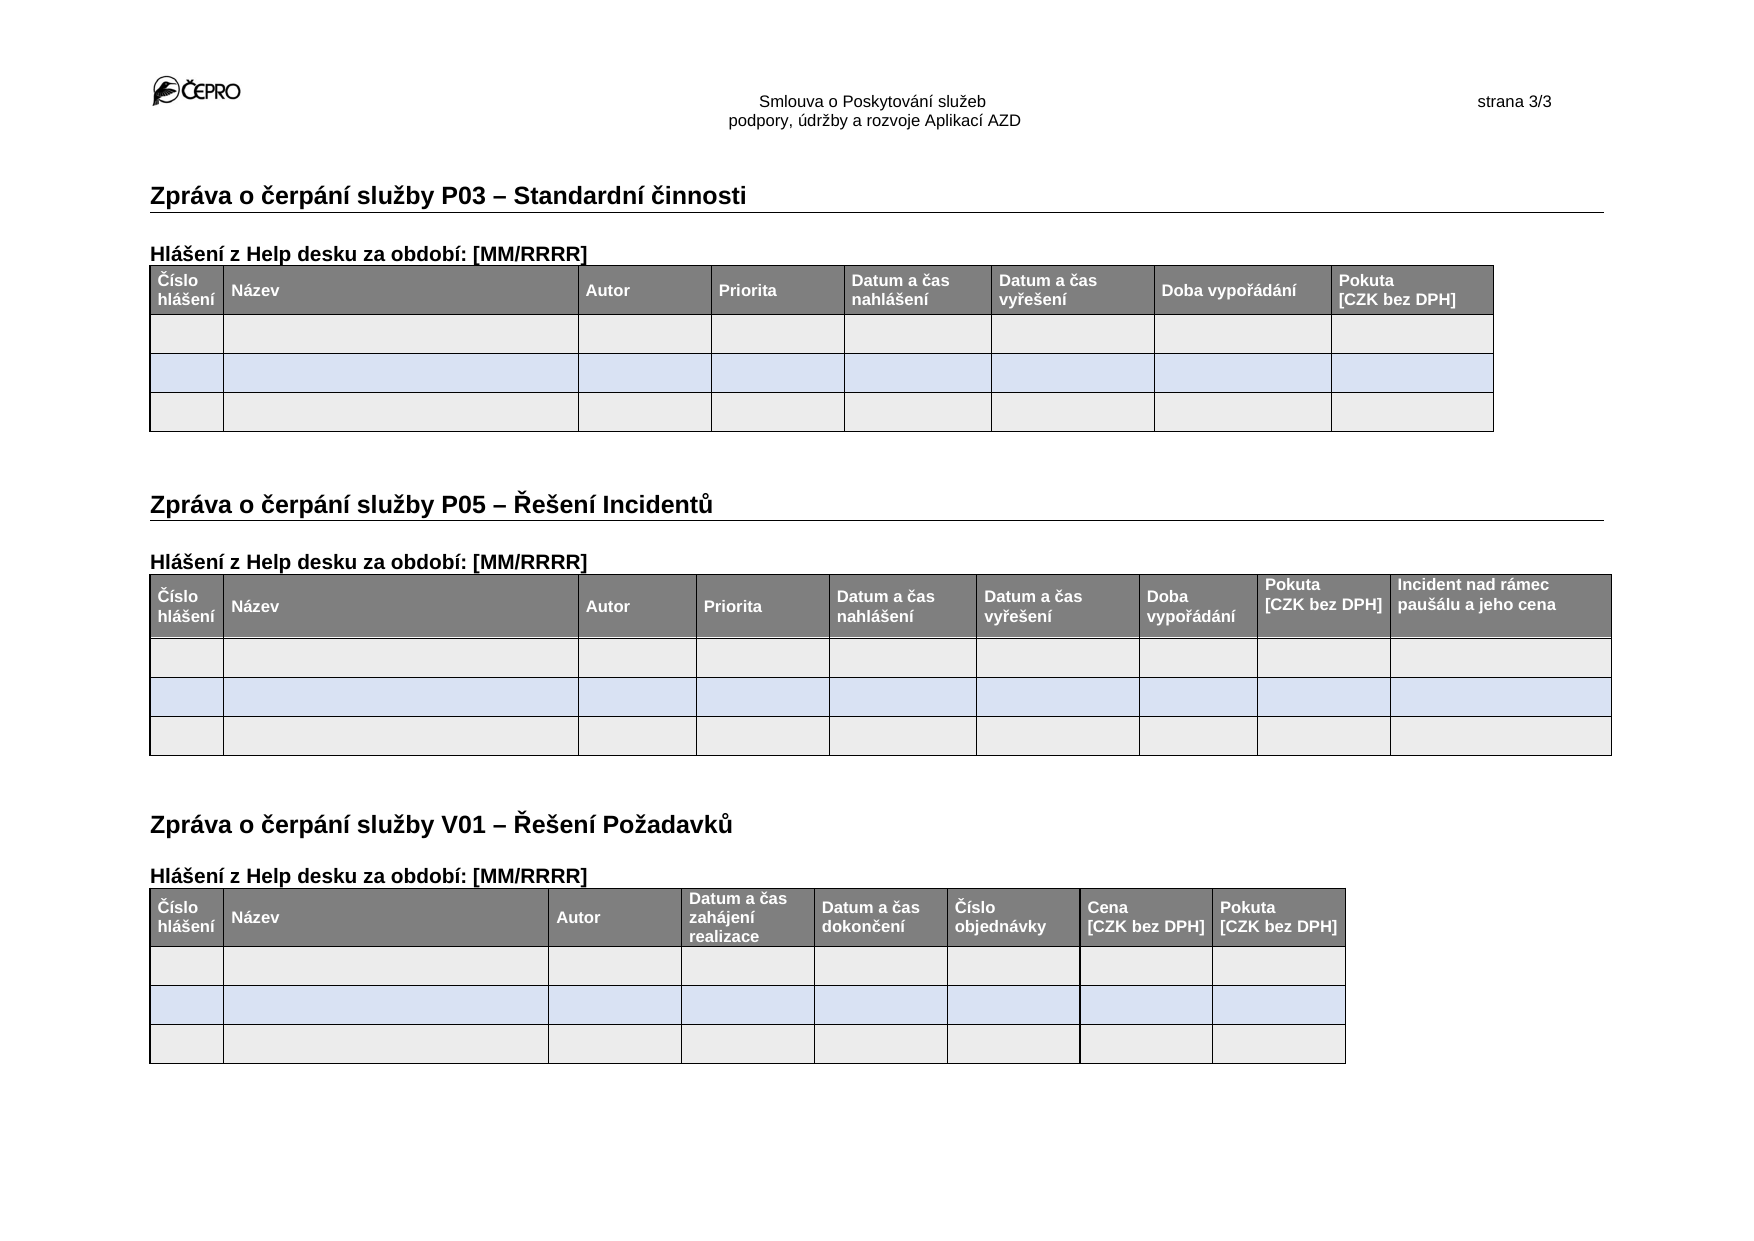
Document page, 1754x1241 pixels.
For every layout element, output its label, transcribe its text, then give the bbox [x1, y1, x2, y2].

table_header Autor [549, 889, 681, 946]
text Zpráva o čerpání služby P03 – Standardní činnosti [150, 181, 1604, 212]
table_header Cena [CZK bez DPH] [1081, 889, 1212, 946]
table_cell [948, 986, 1079, 1024]
table_header Číslo hlášení [151, 266, 223, 314]
table_cell [712, 354, 844, 392]
text Hlášení z Help desku za období: [MM/RRRR] [150, 241, 1604, 265]
table_cell [682, 1025, 814, 1063]
table_cell [815, 947, 947, 985]
table_cell [697, 717, 829, 755]
table_cell [579, 354, 711, 392]
table_header Pokuta [CZK bez DPH] [1332, 266, 1493, 314]
table_header Číslo objednávky [948, 889, 1079, 946]
table_cell [815, 986, 947, 1024]
table_header Priorita [697, 575, 829, 637]
table_cell [697, 639, 829, 677]
table_header Číslo hlášení [151, 575, 223, 637]
table_cell [1081, 1025, 1212, 1063]
table_cell [151, 986, 223, 1024]
table_header Číslo hlášení [151, 889, 223, 946]
table_cell [151, 315, 223, 353]
table_cell [1332, 354, 1493, 392]
table_header Datum a čas vyřešení [992, 266, 1154, 314]
table_cell [224, 947, 548, 985]
picture [150, 73, 243, 108]
table_cell [579, 393, 711, 431]
table_cell [682, 947, 814, 985]
table_cell [1391, 717, 1611, 755]
table_cell [682, 986, 814, 1024]
table_cell [224, 393, 578, 431]
table_cell [845, 393, 991, 431]
table_cell [992, 393, 1154, 431]
table_cell [224, 717, 578, 755]
table_header Datum a čas dokončení [815, 889, 947, 946]
table_cell [1140, 717, 1257, 755]
table_cell [224, 639, 578, 677]
table_header Priorita [712, 266, 844, 314]
table_cell [579, 717, 696, 755]
table_cell [151, 393, 223, 431]
table_header Název [224, 266, 578, 314]
table_header Autor [579, 575, 696, 637]
table_cell [1391, 678, 1611, 716]
table_cell [579, 315, 711, 353]
table_cell [1081, 986, 1212, 1024]
table_cell [977, 639, 1139, 677]
table_cell [224, 315, 578, 353]
table_header Datum a čas vyřešení [977, 575, 1139, 637]
table_cell [712, 393, 844, 431]
table_cell [579, 678, 696, 716]
table_cell [1258, 639, 1390, 677]
table_cell [549, 1025, 681, 1063]
table_cell [224, 986, 548, 1024]
table_cell [1213, 986, 1345, 1024]
table_cell [948, 1025, 1079, 1063]
table_header Incident nad rámec paušálu a jeho cena [1391, 575, 1611, 637]
table_header Pokuta [CZK bez DPH] [1258, 575, 1390, 637]
table_cell [549, 986, 681, 1024]
table_cell [151, 639, 223, 677]
table_cell [151, 717, 223, 755]
table_cell [1155, 315, 1331, 353]
text Hlášení z Help desku za období: [MM/RRRR] [150, 863, 1604, 887]
table_cell [549, 947, 681, 985]
table_cell [830, 639, 976, 677]
table_cell [224, 678, 578, 716]
table_header Datum a čas zahájení realizace [682, 889, 814, 946]
table_cell [1213, 1025, 1345, 1063]
table_cell [992, 315, 1154, 353]
table_header Název [224, 889, 548, 946]
table_cell [992, 354, 1154, 392]
table_header Datum a čas nahlášení [845, 266, 991, 314]
table_cell [1258, 678, 1390, 716]
table_cell [830, 717, 976, 755]
table_header Název [224, 575, 578, 637]
table_cell [1140, 678, 1257, 716]
table_cell [224, 354, 578, 392]
table_cell [1332, 315, 1493, 353]
table_cell [1258, 717, 1390, 755]
table_cell [151, 1025, 223, 1063]
table_cell [1332, 393, 1493, 431]
table_cell [1155, 393, 1331, 431]
table_cell [815, 1025, 947, 1063]
table_cell [1140, 639, 1257, 677]
table_header Doba vypořádání [1155, 266, 1331, 314]
table_cell [1213, 947, 1345, 985]
table_cell [845, 315, 991, 353]
table_cell [1391, 639, 1611, 677]
table_cell [977, 678, 1139, 716]
table_cell [151, 678, 223, 716]
text Zpráva o čerpání služby V01 – Řešení Požadavků [150, 809, 1604, 838]
table_cell [697, 678, 829, 716]
table_cell [151, 354, 223, 392]
table_cell [712, 315, 844, 353]
table_cell [830, 678, 976, 716]
table_cell [948, 947, 1079, 985]
table_header Doba vypořádání [1140, 575, 1257, 637]
table_cell [579, 639, 696, 677]
table_header Datum a čas nahlášení [830, 575, 976, 637]
table_cell [1081, 947, 1212, 985]
table_cell [1155, 354, 1331, 392]
text Hlášení z Help desku za období: [MM/RRRR] [150, 550, 1604, 574]
table_cell [845, 354, 991, 392]
table_cell [151, 947, 223, 985]
table_header Pokuta [CZK bez DPH] [1213, 889, 1345, 946]
text Zpráva o čerpání služby P05 – Řešení Incidentů [150, 489, 1604, 520]
table_cell [224, 1025, 548, 1063]
table_cell [977, 717, 1139, 755]
table_header Autor [579, 266, 711, 314]
